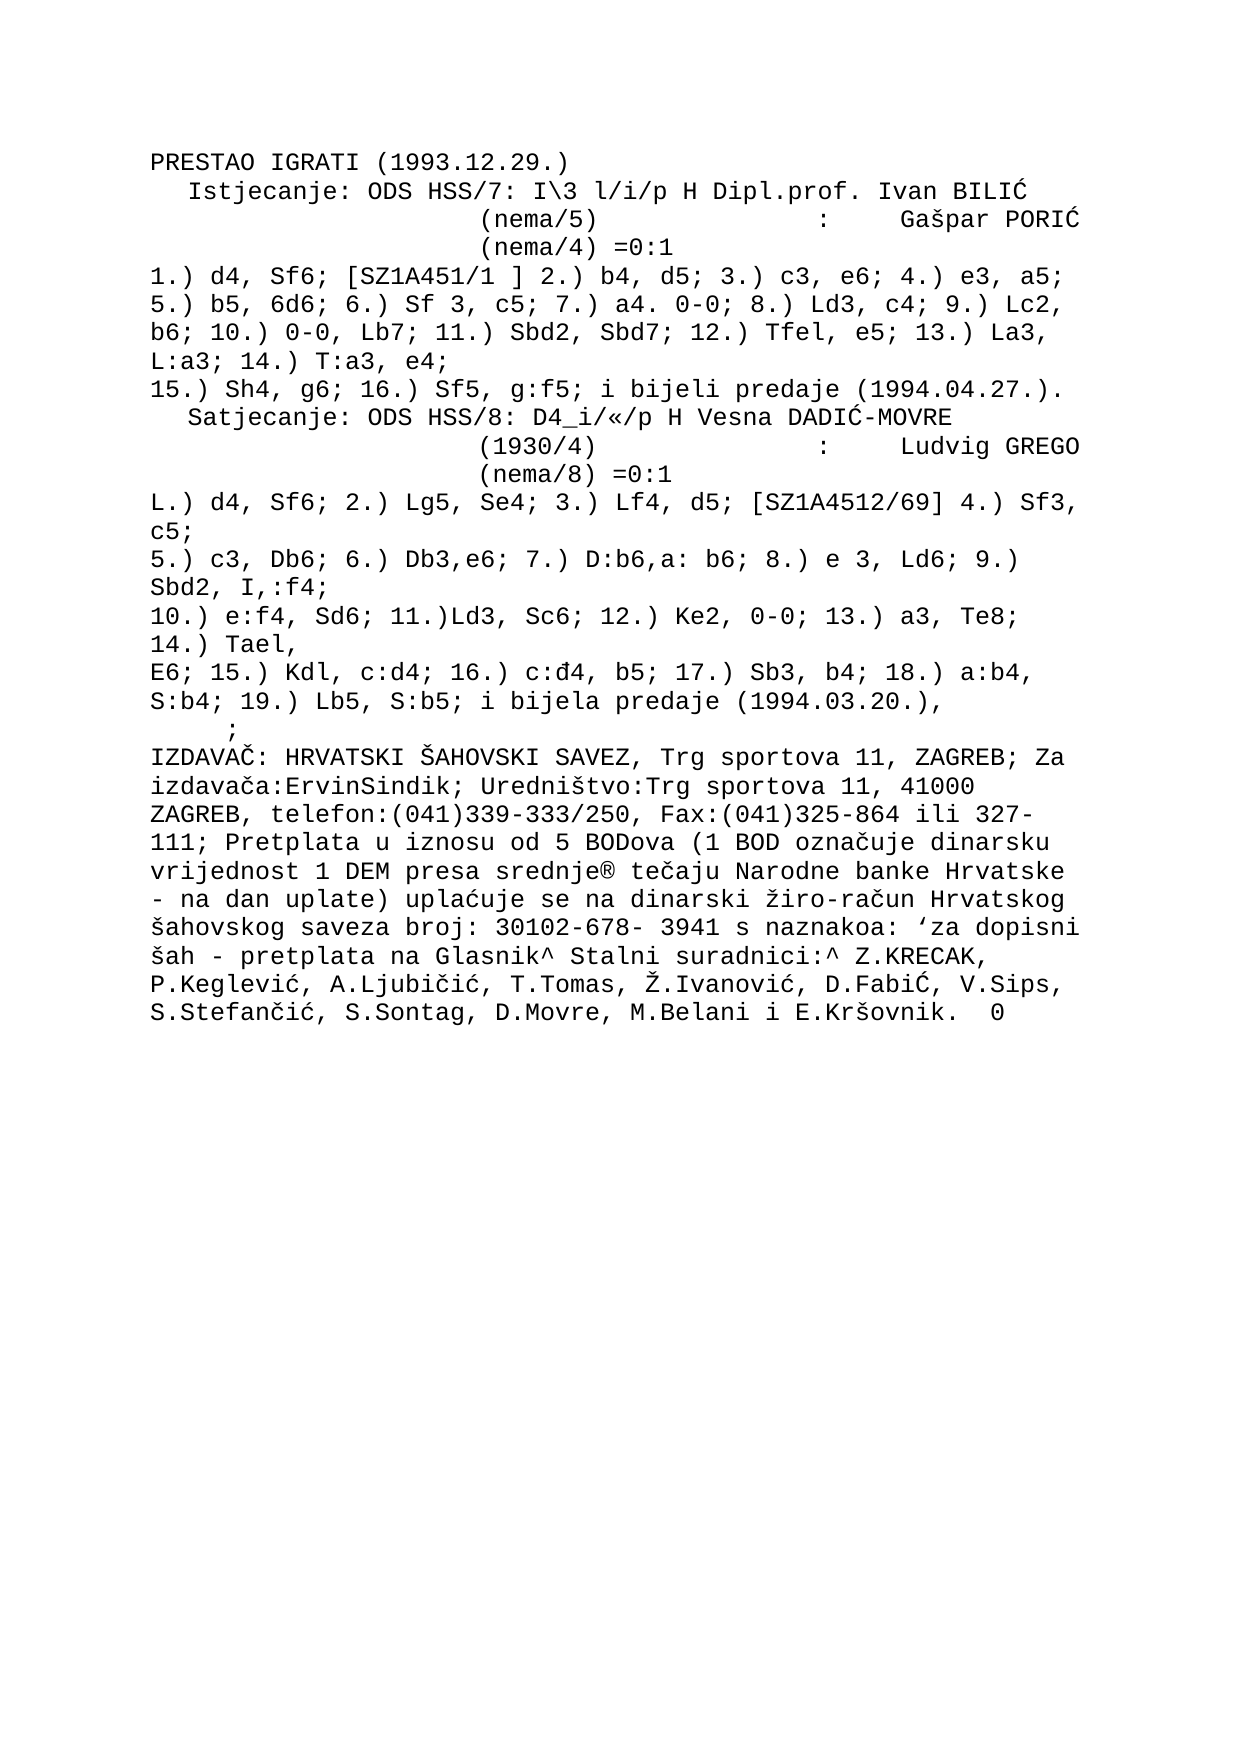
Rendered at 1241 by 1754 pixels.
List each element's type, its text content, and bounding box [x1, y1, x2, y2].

text Satjecanje: ODS HSS/8: D4_i/«/p H Vesna DADIĆ-MOVRE (1930/4) : Ludvig GREGO (nema/8) =0:1 [150, 405, 1090, 490]
text E6; 15.) Kdl, c:d4; 16.) c:đ4, b5; 17.) Sb3, b4; 18.) a:b4, S:b4; 19.) Lb5, S:b5; i bijela predaje (1994.03.20.), [150, 660, 1090, 717]
text PRESTAO IGRATI (1993.12.29.) [150, 150, 1090, 178]
text L.) d4, Sf6; 2.) Lg5, Se4; 3.) Lf4, d5; [SZ1A4512/69] 4.) Sf3, c5; [150, 490, 1090, 547]
text ZAGREB, telefon:(041)339-333/250, Fax:(041)325-864 ili 327-111; Pretplata u iznosu od 5 BODova (1 BOD označuje dinarsku vrijednost 1 DEM presa srednje® tečaju Narodne banke Hrvatske - na dan uplate) uplaćuje se na dinarski žiro-račun Hrvatskog šahovskog saveza broj: 30102-678- 3941 s naznakoa: ‘za dopisni šah - pretplata na Glasnik^ Stalni suradnici:^ Z.KRECAK, P.Keglević, A.Ljubičić, T.Tomas, Ž.Ivanović, D.FabiĆ, V.Sips, S.Stefančić, S.Sontag, D.Movre, M.Belani i E.Kršovnik. 0 [150, 802, 1090, 1028]
text 5.) c3, Db6; 6.) Db3, e6; 7.) D:b6, a: b6; 8.) e 3, Ld6; 9.) Sbd2, I,:f4; [150, 547, 1090, 603]
text 10.) e:f4, Sd6; 11.) Ld3, Sc6; 12.) Ke2, 0-0; 13.) a3, Te8; 14.) Tael, [150, 603, 1090, 660]
text 1.) d4, Sf6; [SZ1A451/1 ] 2.) b4, d5; 3.) c3, e6; 4.) e3, a5; 5.) b5, 6d6; 6.) Sf 3, c5; 7.) a4. 0-0; 8.) Ld3, c4; 9.) Lc2, b6; 10.) 0-0, Lb7; 11.) Sbd2, Sbd7; 12.) Tfel, e5; 13.) La3, L:a3; 14.) T:a3, e4; [150, 263, 1090, 377]
text Istjecanje: ODS HSS/7: I\3 l/i/p H Dipl.prof. Ivan BILIĆ (nema/5) : Gašpar PORIĆ (nema/4) =0:1 [150, 178, 1090, 263]
text 15.) Sh4, g6; 16.) Sf5, g:f5; i bijeli predaje (1994.04.27.). [150, 377, 1090, 405]
text IZDAVAČ: HRVATSKI ŠAHOVSKI SAVEZ, Trg sportova 11, ZAGREB; Za izdavača: Ervin Sindik; Uredništvo: Trg sportova 11, 41000 [150, 745, 1090, 802]
text ; [150, 717, 1090, 745]
